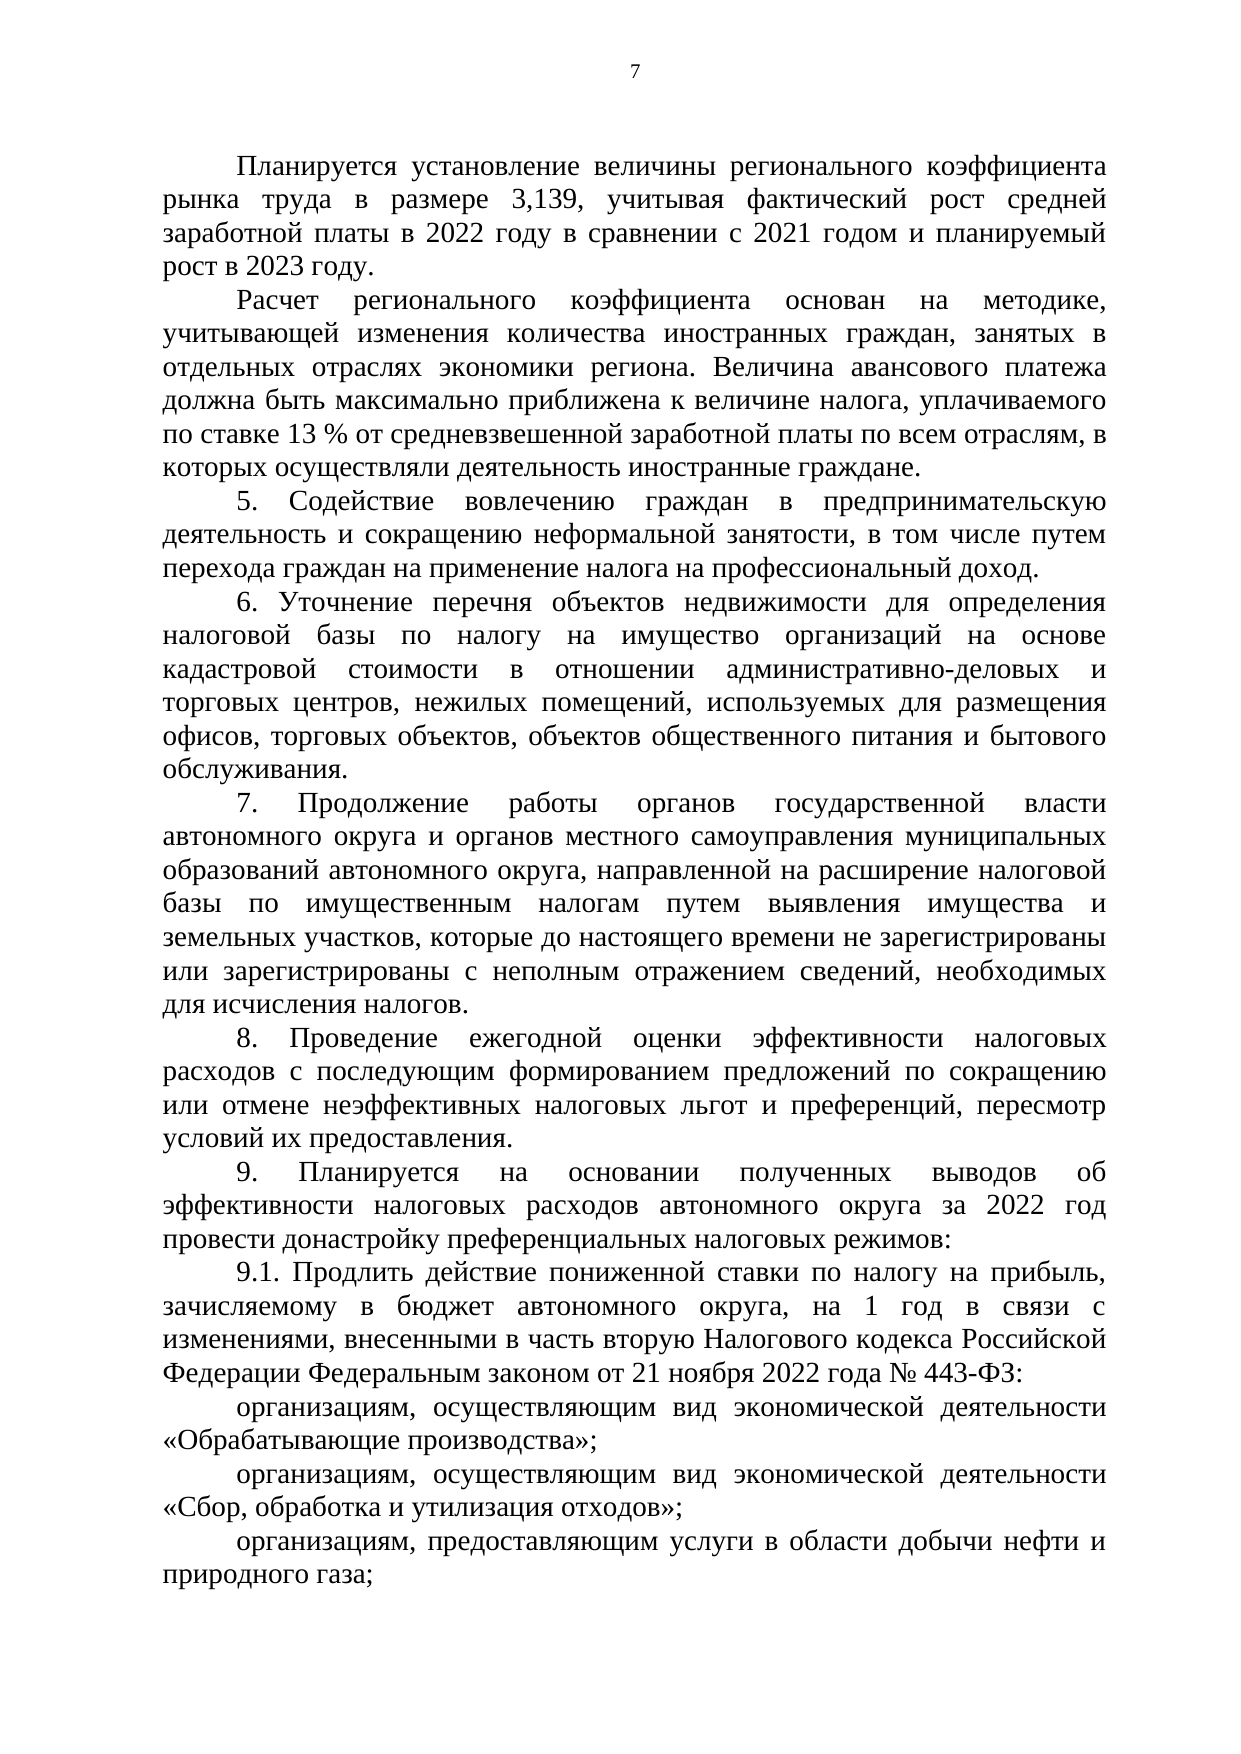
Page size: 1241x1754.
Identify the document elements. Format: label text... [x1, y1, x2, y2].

text Расчет регионального коэффициента основан на методике, учитывающей изменения количества иностранных граждан, занятых в отдельных отраслях экономики региона. Величина авансового платежа должна быть максимально приближена к величине налога, уплачиваемого по ставке 13 % от средневзвешенной заработной платы по всем отраслям, в которых осуществляли деятельность иностранные граждане. [162, 282, 1107, 483]
text организациям, предоставляющим услуги в области добычи нефти и природного газа; [162, 1523, 1107, 1590]
text 5. Содействие вовлечению граждан в предпринимательскую деятельность и сокращению неформальной занятости, в том числе путем перехода граждан на применение налога на профессиональный доход. [162, 483, 1107, 584]
text организациям, осуществляющим вид экономической деятельности «Сбор, обработка и утилизация отходов»; [162, 1456, 1107, 1523]
text 6. Уточнение перечня объектов недвижимости для определения налоговой базы по налогу на имущество организаций на основе кадастровой стоимости в отношении административно-деловых и торговых центров, нежилых помещений, используемых для размещения офисов, торговых объектов, объектов общественного питания и бытового обслуживания. [162, 584, 1107, 785]
text 7. Продолжение работы органов государственной власти автономного округа и органов местного самоуправления муниципальных образований автономного округа, направленной на расширение налоговой базы по имущественным налогам путем выявления имущества и земельных участков, которые до настоящего времени не зарегистрированы или зарегистрированы с неполным отражением сведений, необходимых для исчисления налогов. [162, 785, 1107, 1020]
text 9. Планируется на основании полученных выводов об эффективности налоговых расходов автономного округа за 2022 год провести донастройку преференциальных налоговых режимов: [162, 1154, 1107, 1254]
text организациям, осуществляющим вид экономической деятельности «Обрабатывающие производства»; [162, 1389, 1107, 1456]
text 8. Проведение ежегодной оценки эффективности налоговых расходов с последующим формированием предложений по сокращению или отмене неэффективных налоговых льгот и преференций, пересмотр условий их предоставления. [162, 1020, 1107, 1154]
text Планируется установление величины регионального коэффициента рынка труда в размере 3,139, учитывая фактический рост средней заработной платы в 2022 году в сравнении с 2021 годом и планируемый рост в 2023 году. [162, 148, 1107, 282]
text 9.1. Продлить действие пониженной ставки по налогу на прибыль, зачисляемому в бюджет автономного округа, на 1 год в связи с изменениями, внесенными в часть вторую Налогового кодекса Российской Федерации Федеральным законом от 21 ноября 2022 года № 443-ФЗ: [162, 1254, 1107, 1389]
